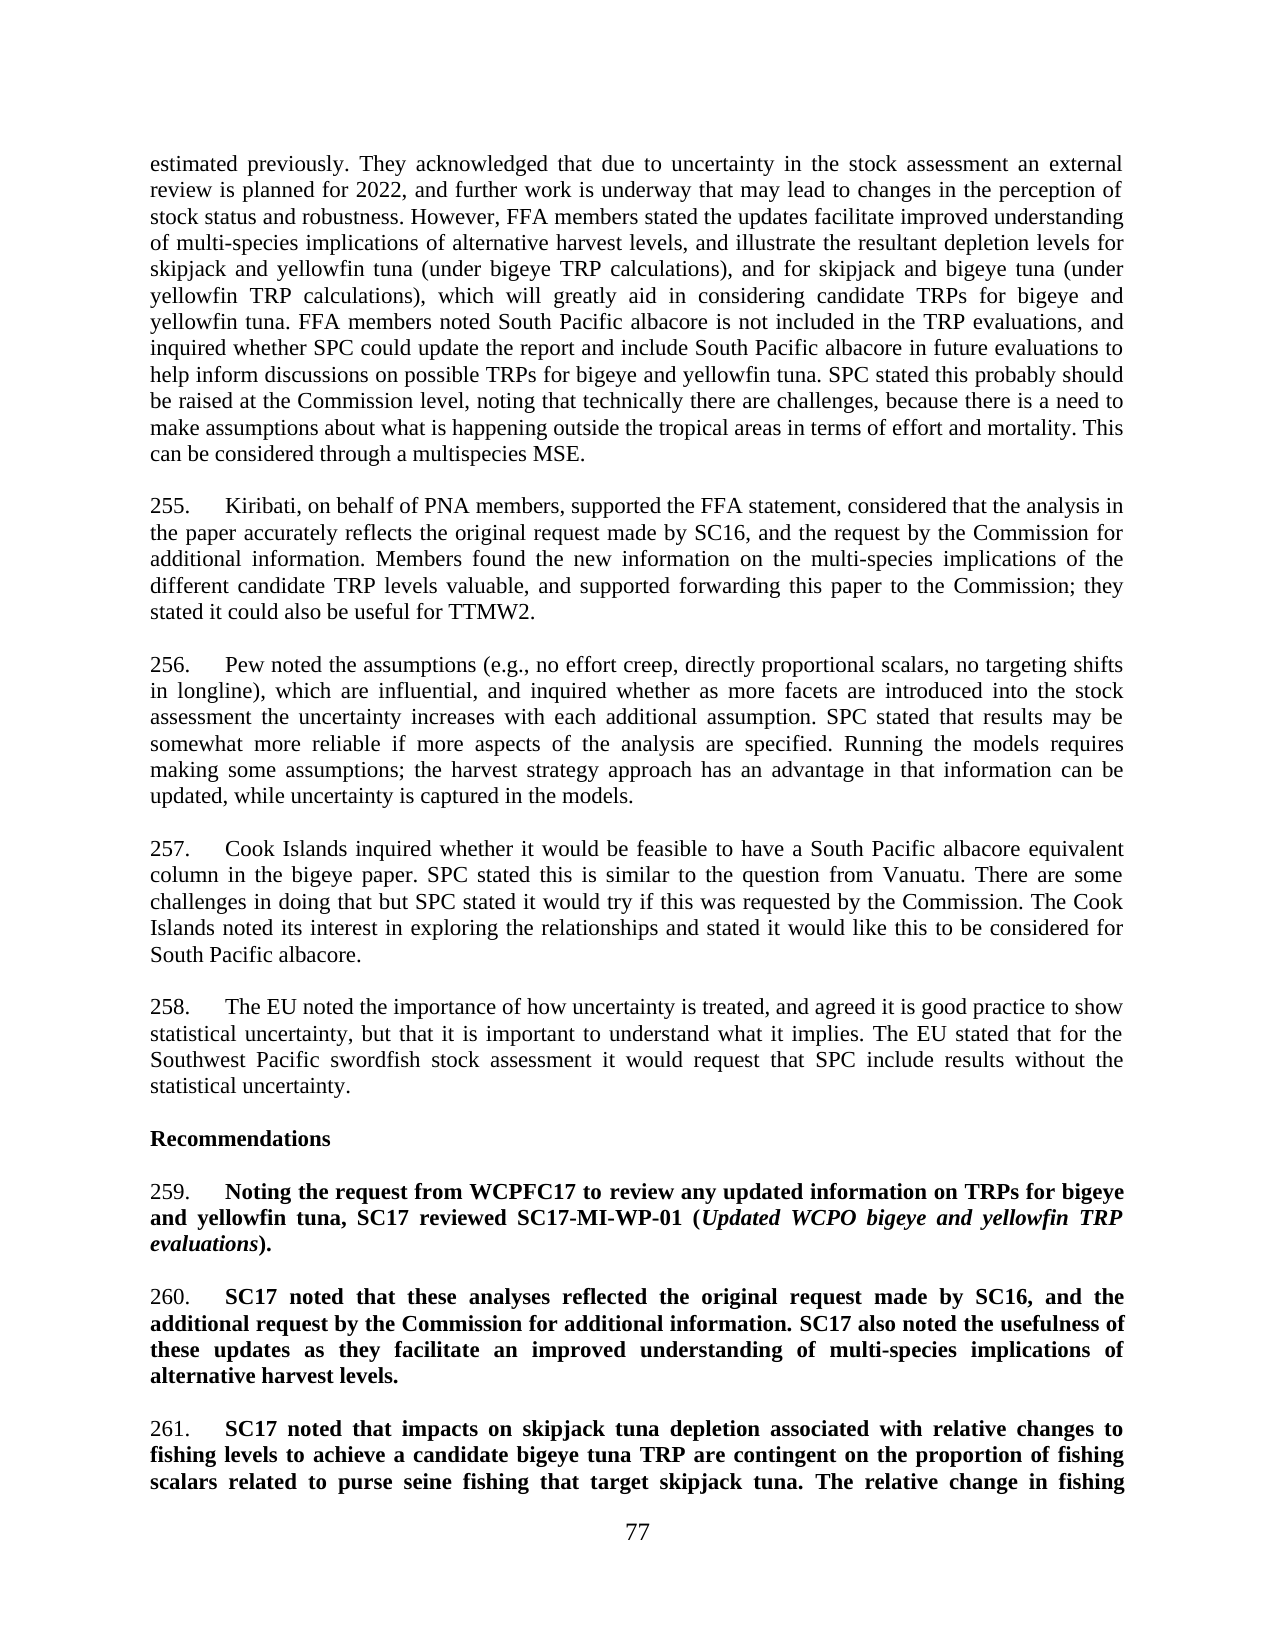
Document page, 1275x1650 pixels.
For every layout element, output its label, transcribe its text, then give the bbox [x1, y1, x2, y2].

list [150, 150, 1125, 466]
list Kiribati, on behalf of PNA members, supported the FFA statement, considered that the analysis in the paper accurately reflects the original request made by SC16, and the request by the Commission for additional information. Members found the new information on the multi-species implications of the different candidate TRP levels valuable, and supported forwarding this paper to the Commission; they stated it could also be useful for TTMW2. [150, 493, 1125, 624]
list SC17 noted that these analyses reflected the original request made by SC16, and the additional request by the Commission for additional information. SC17 also noted the usefulness of these updates as they facilitate an improved understanding of multi-species implications of alternative harvest levels. [150, 1283, 1125, 1389]
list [150, 1415, 1125, 1494]
list Pew noted the assumptions (e.g., no effort creep, directly proportional scalars, no targeting shifts in longline), which are influential, and inquired whether as more facets are introduced into the stock assessment the uncertainty increases with each additional assumption. SPC stated that results may be somewhat more reliable if more aspects of the analysis are specified. Running the models requires making some assumptions; the harvest strategy approach has an advantage in that information can be updated, while uncertainty is captured in the models. [150, 651, 1125, 809]
list The EU noted the importance of how uncertainty is treated, and agreed it is good practice to show statistical uncertainty, but that it is important to understand what it implies. The EU stated that for the Southwest Pacific swordfish stock assessment it would request that SPC include results without the statistical uncertainty. [150, 993, 1125, 1099]
text Recommendations [150, 1125, 1125, 1151]
list Noting the request from WCPFC17 to review any updated information on TRPs for bigeye and yellowfin tuna, SC17 reviewed SC17-MI-WP-01 (Updated WCPO bigeye and yellowfin TRP evaluations). [150, 1178, 1125, 1257]
list Cook Islands inquired whether it would be feasible to have a South Pacific albacore equivalent column in the bigeye paper. SPC stated this is similar to the question from Vanuatu. There are some challenges in doing that but SPC stated it would try if this was requested by the Commission. The Cook Islands noted its interest in exploring the relationships and stated it would like this to be considered for South Pacific albacore. [150, 835, 1125, 967]
